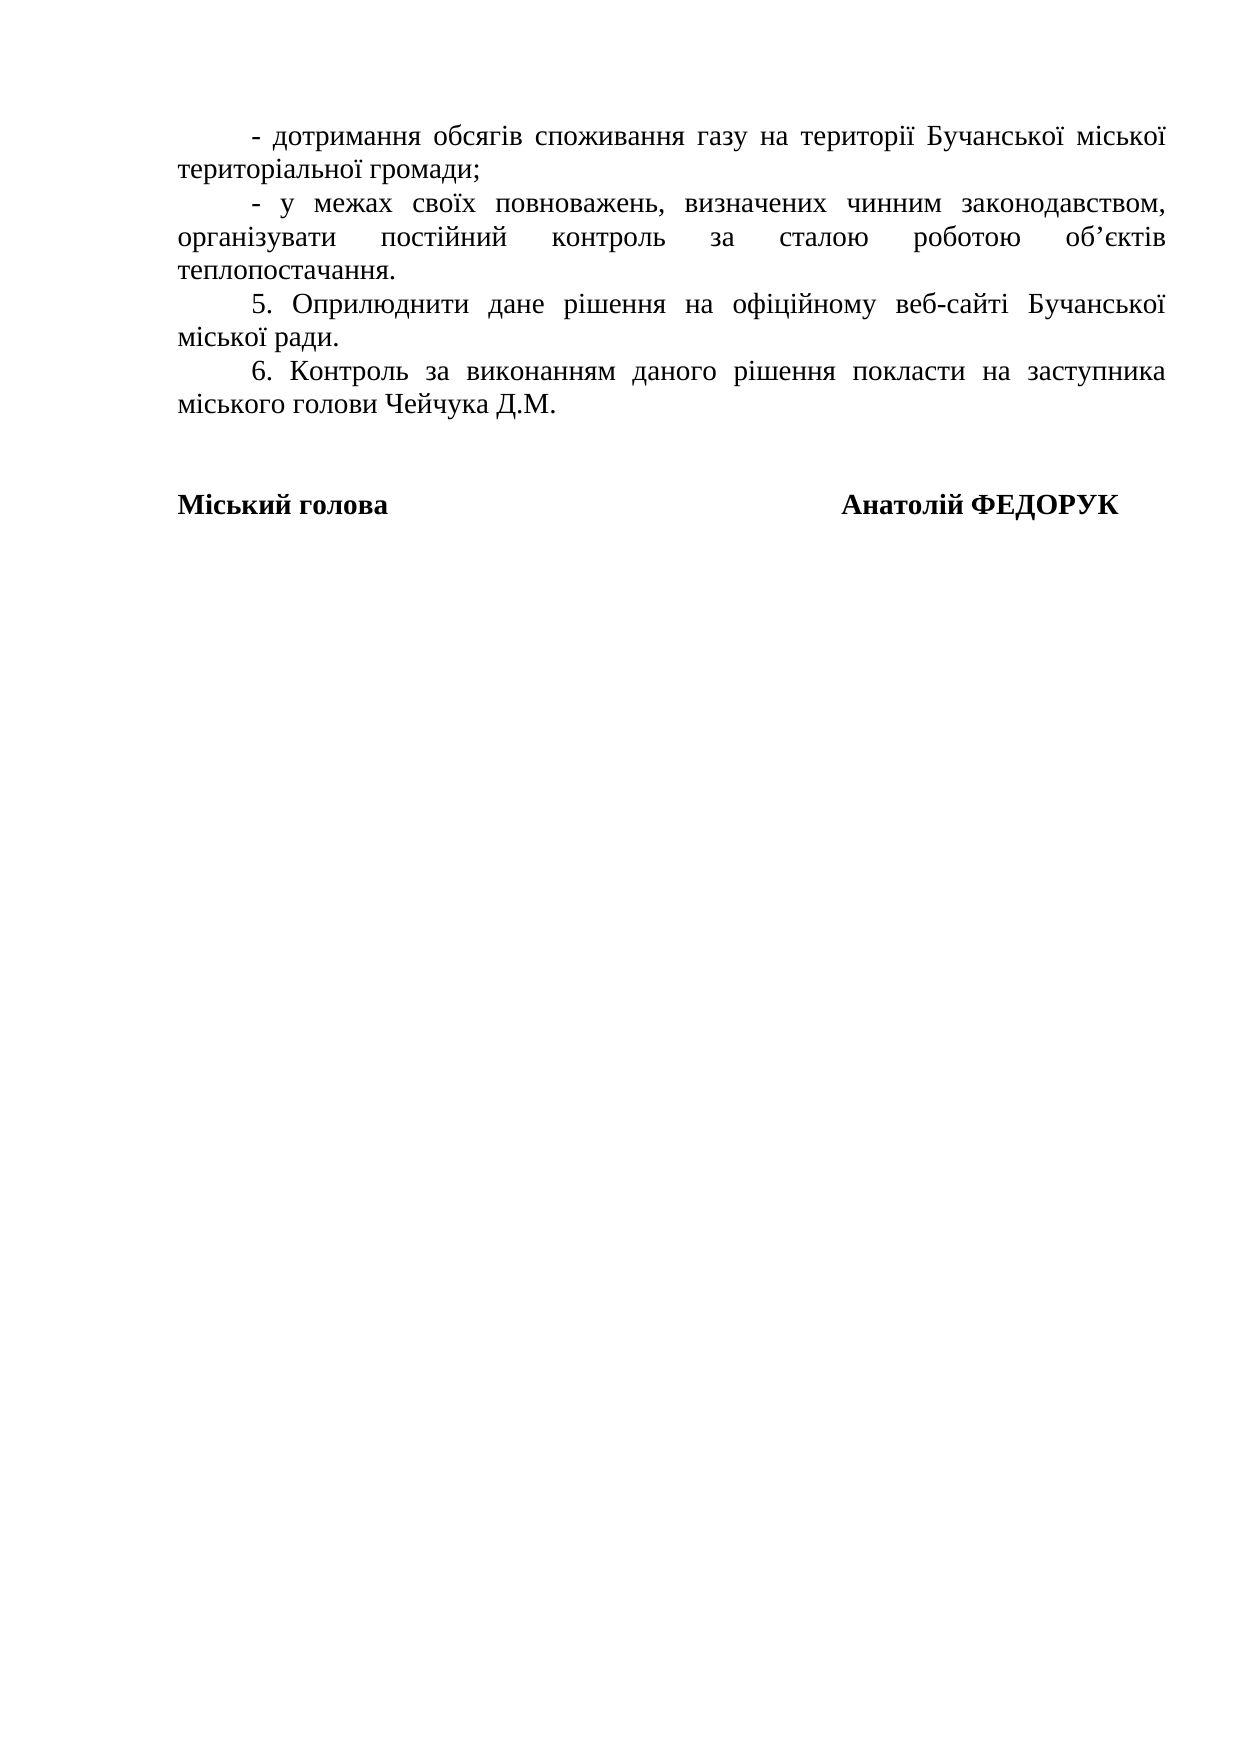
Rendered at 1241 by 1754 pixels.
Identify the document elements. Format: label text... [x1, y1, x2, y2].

text Міський голова Анатолій ФЕДОРУК [177, 487, 1167, 521]
text - дотримання обсягів споживання газу на території Бучанської міської територіальної громади; [177, 118, 1167, 185]
text - у межах своїх повноважень, визначених чинним законодавством, організувати постійний контроль за сталою роботою об’єктів теплопостачання. [177, 185, 1167, 286]
text 5. Оприлюднити дане рішення на офіційному веб-сайті Бучанської міської ради. [177, 286, 1167, 353]
text 6. Контроль за виконанням даного рішення покласти на заступника міського голови Чейчука Д.М. [177, 353, 1167, 420]
